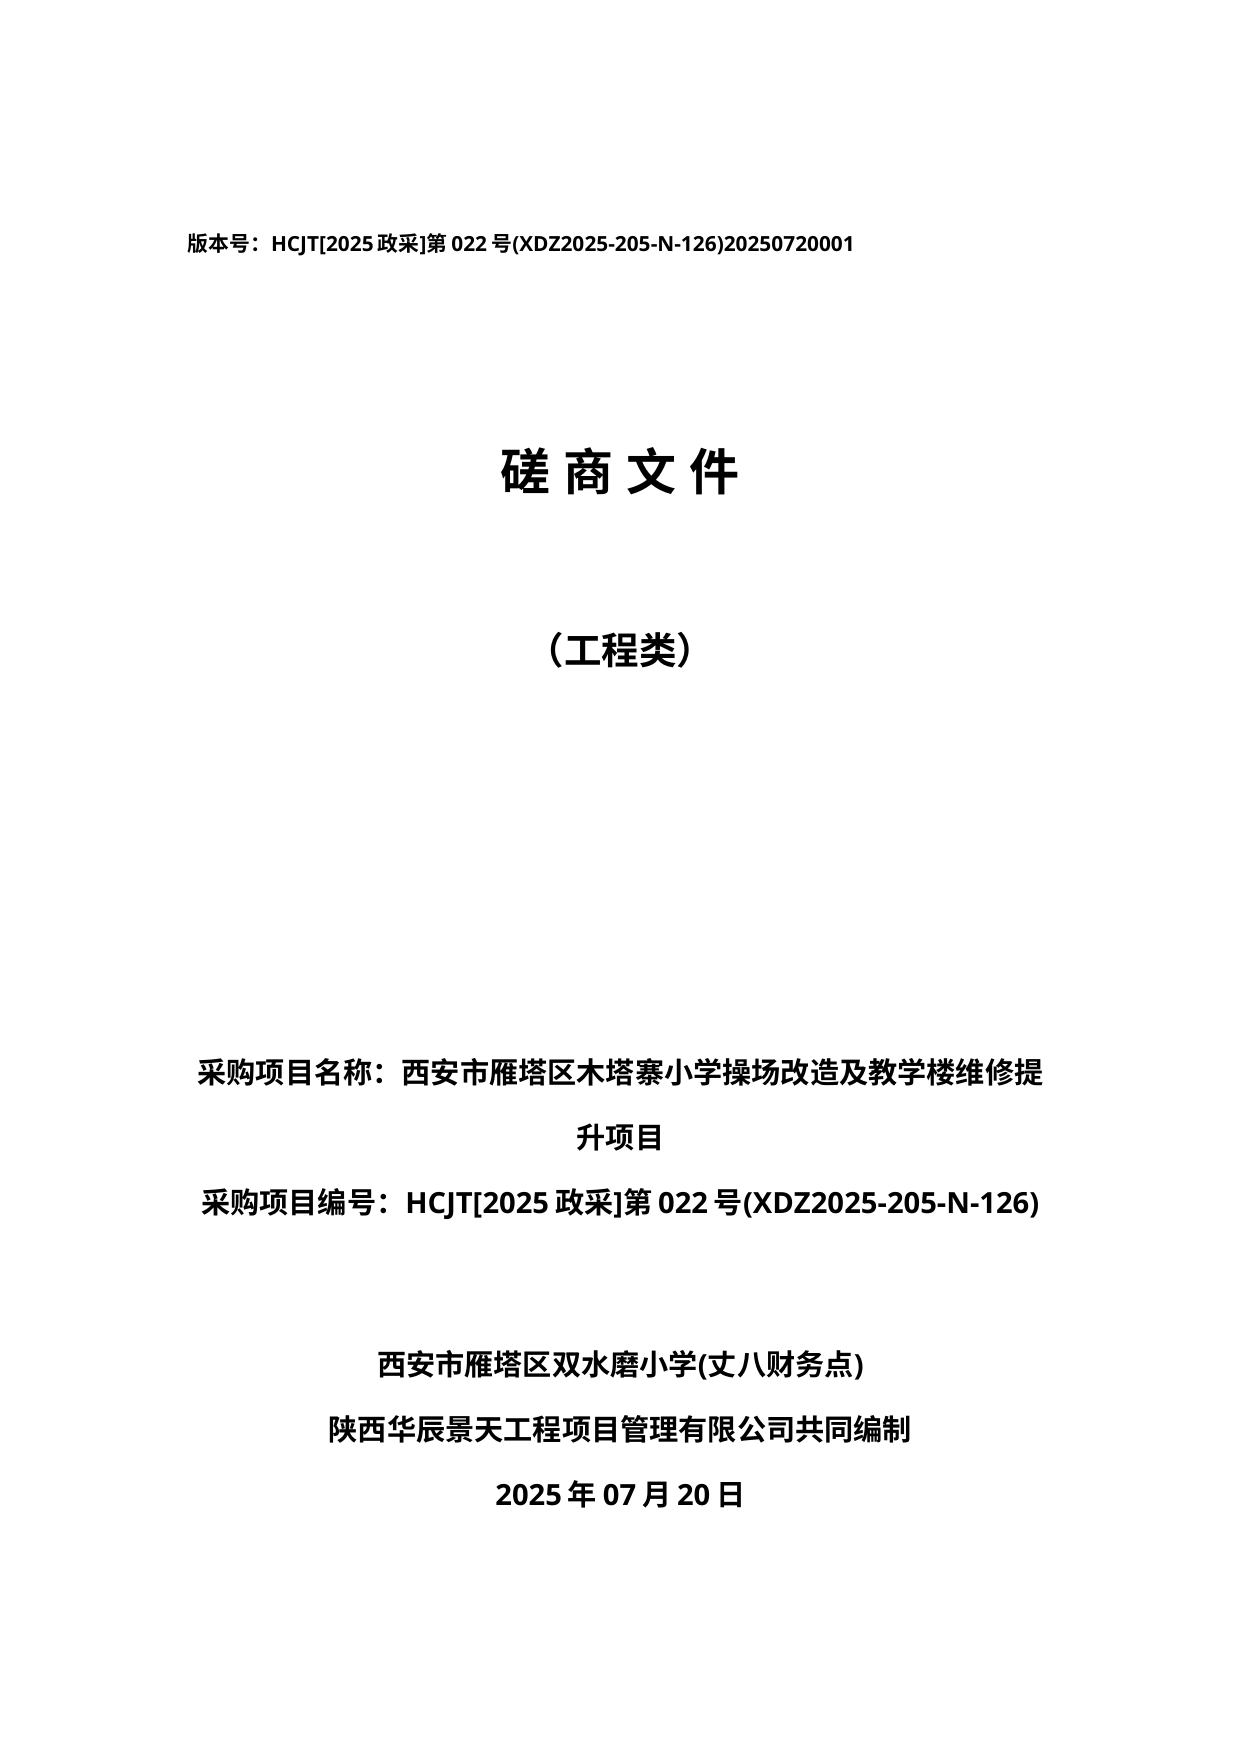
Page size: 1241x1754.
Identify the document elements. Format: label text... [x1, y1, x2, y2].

text 磋 商 文 件 [187, 422, 1053, 617]
text 版本号：HCJT[2025政采]第022号(XDZ2025-205-N-126)20250720001 [187, 227, 1053, 422]
text （工程类） [187, 617, 1053, 1039]
text 采购项目编号：HCJT[2025政采]第022号(XDZ2025-205-N-126) [187, 1169, 1053, 1332]
text 2025年07月20日 [187, 1462, 1053, 1527]
text 采购项目名称：西安市雁塔区木塔寨小学操场改造及教学楼维修提升项目 [187, 1039, 1053, 1169]
text 西安市雁塔区双水磨小学(丈八财务点) [187, 1332, 1053, 1397]
text 陕西华辰景天工程项目管理有限公司共同编制 [187, 1397, 1053, 1462]
